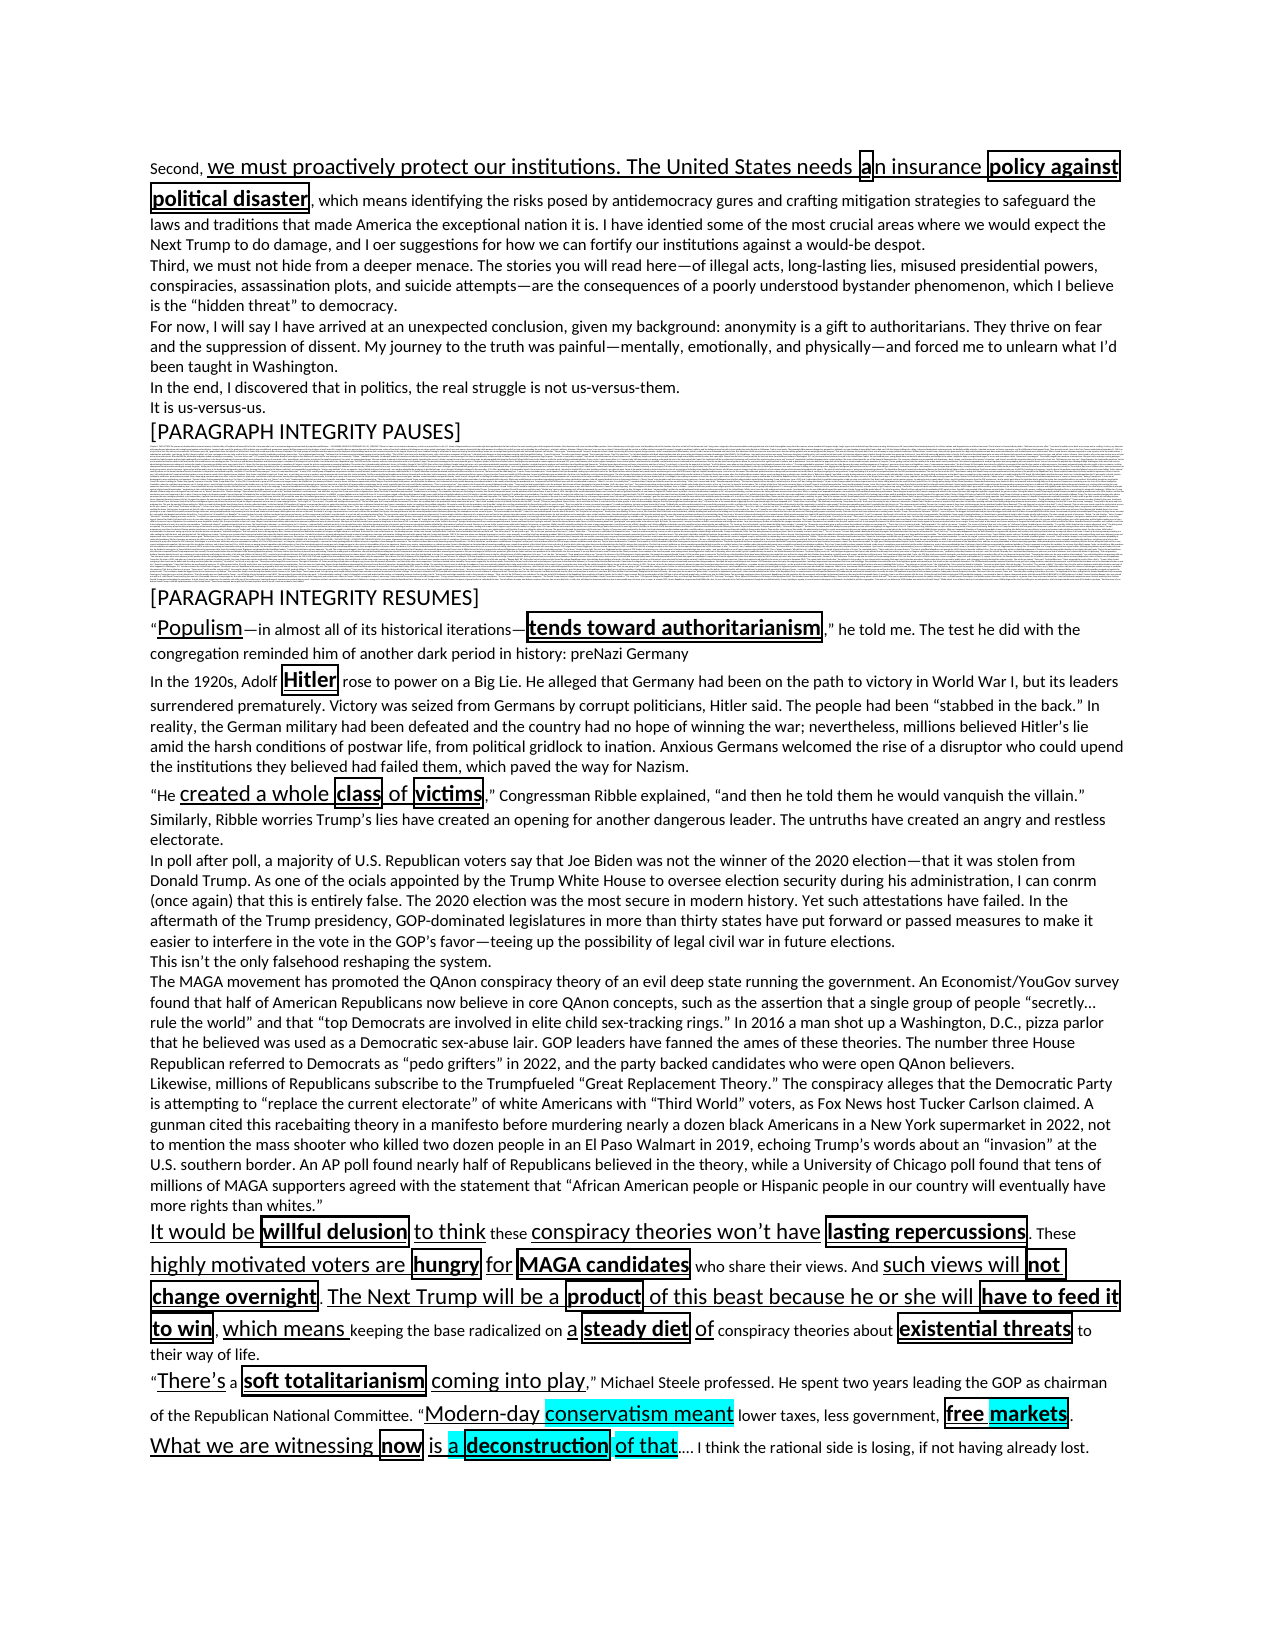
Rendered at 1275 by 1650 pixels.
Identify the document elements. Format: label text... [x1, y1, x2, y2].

text “Populism—in almost all of its historical iterations—tends toward authoritarianism,” he told me. The test he did with the congregation reminded him of another dark period in history: preNazi Germany [150, 611, 1125, 663]
text “He created a whole class of victims,” Congressman Ribble explained, “and then he told them he would vanquish the villain.” Similarly, Ribble worries Trump’s lies have created an opening for another dangerous leader. The untruths have created an angry and restless electorate. [150, 777, 1125, 850]
text [PARAGRAPH INTEGRITY RESUMES] [150, 583, 1125, 611]
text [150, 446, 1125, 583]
text [PARAGRAPH INTEGRITY PAUSES] [150, 417, 1125, 446]
text Second, we must proactively protect our institutions. The United States needs an insurance policy against political disaster, which means identifying the risks posed by antidemocracy gures and crafting mitigation strategies to safeguard the laws and traditions that made America the exceptional nation it is. I have identied some of the most crucial areas where we would expect the Next Trump to do damage, and I oer suggestions for how we can fortify our institutions against a would-be despot. [150, 150, 1125, 255]
text It would be willful delusion to think these conspiracy theories won’t have lasting repercussions. These highly motivated voters are hungry for MAGA candidates who share their views. And such views will not change overnight. The Next Trump will be a product of this beast because he or she will have to feed it to win, which means keeping the base radicalized on a steady diet of conspiracy theories about existential threats to their way of life. [150, 1215, 1125, 1364]
text This isn’t the only falsehood reshaping the system. [150, 951, 1125, 972]
text Likewise, millions of Republicans subscribe to the Trumpfueled “Great Replacement Theory.” The conspiracy alleges that the Democratic Party is attempting to “replace the current electorate” of white Americans with “Third World” voters, as Fox News host Tucker Carlson claimed. A gunman cited this racebaiting theory in a manifesto before murdering nearly a dozen black Americans in a New York supermarket in 2022, not to mention the mass shooter who killed two dozen people in an El Paso Walmart in 2019, echoing Trump’s words about an “invasion” at the U.S. southern border. An AP poll found nearly half of Republicans believed in the theory, while a University of Chicago poll found that tens of millions of MAGA supporters agreed with the statement that “African American people or Hispanic people in our country will eventually have more rights than whites.” [150, 1073, 1125, 1215]
text The MAGA movement has promoted the QAnon conspiracy theory of an evil deep state running the government. An Economist/YouGov survey found that half of American Republicans now believe in core QAnon concepts, such as the assertion that a single group of people “secretly… rule the world” and that “top Democrats are involved in elite child sex-tracking rings.” In 2016 a man shot up a Washington, D.C., pizza parlor that he believed was used as a Democratic sex-abuse lair. GOP leaders have fanned the ames of these theories. The number three House Republican referred to Democrats as “pedo grifters” in 2022, and the party backed candidates who were open QAnon believers. [150, 972, 1125, 1073]
text In the end, I discovered that in politics, the real struggle is not us-versus-them. [150, 377, 1125, 397]
text In the 1920s, Adolf Hitler rose to power on a Big Lie. He alleged that Germany had been on the path to victory in World War I, but its leaders surrendered prematurely. Victory was seized from Germans by corrupt politicians, Hitler said. The people had been “stabbed in the back.” In reality, the German military had been defeated and the country had no hope of winning the war; nevertheless, millions believed Hitler’s lie amid the harsh conditions of postwar life, from political gridlock to ination. Anxious Germans welcomed the rise of a disruptor who could upend the institutions they believed had failed them, which paved the way for Nazism. [150, 663, 1125, 777]
text Third, we must not hide from a deeper menace. The stories you will read here—of illegal acts, long-lasting lies, misused presidential powers, conspiracies, assassination plots, and suicide attempts—are the consequences of a poorly understood bystander phenomenon, which I believe is the “hidden threat” to democracy. [150, 255, 1125, 316]
text In poll after poll, a majority of U.S. Republican voters say that Joe Biden was not the winner of the 2020 election—that it was stolen from Donald Trump. As one of the ocials appointed by the Trump White House to oversee election security during his administration, I can conrm (once again) that this is entirely false. The 2020 election was the most secure in modern history. Yet such attestations have failed. In the aftermath of the Trump presidency, GOP-dominated legislatures in more than thirty states have put forward or passed measures to make it easier to interfere in the vote in the GOP’s favor—teeing up the possibility of legal civil war in future elections. [150, 850, 1125, 951]
text For now, I will say I have arrived at an unexpected conclusion, given my background: anonymity is a gift to authoritarians. They thrive on fear and the suppression of dissent. My journey to the truth was painful—mentally, emotionally, and physically—and forced me to unlearn what I’d been taught in Washington. [150, 316, 1125, 377]
text It is us-versus-us. [150, 397, 1125, 417]
text “There’s a soft totalitarianism coming into play,” Michael Steele professed. He spent two years leading the GOP as chairman of the Republican National Committee. “Modern-day conservatism meant lower taxes, less government, free markets. What we are witnessing now is a deconstruction of that.… I think the rational side is losing, if not having already lost. [150, 1364, 1125, 1461]
